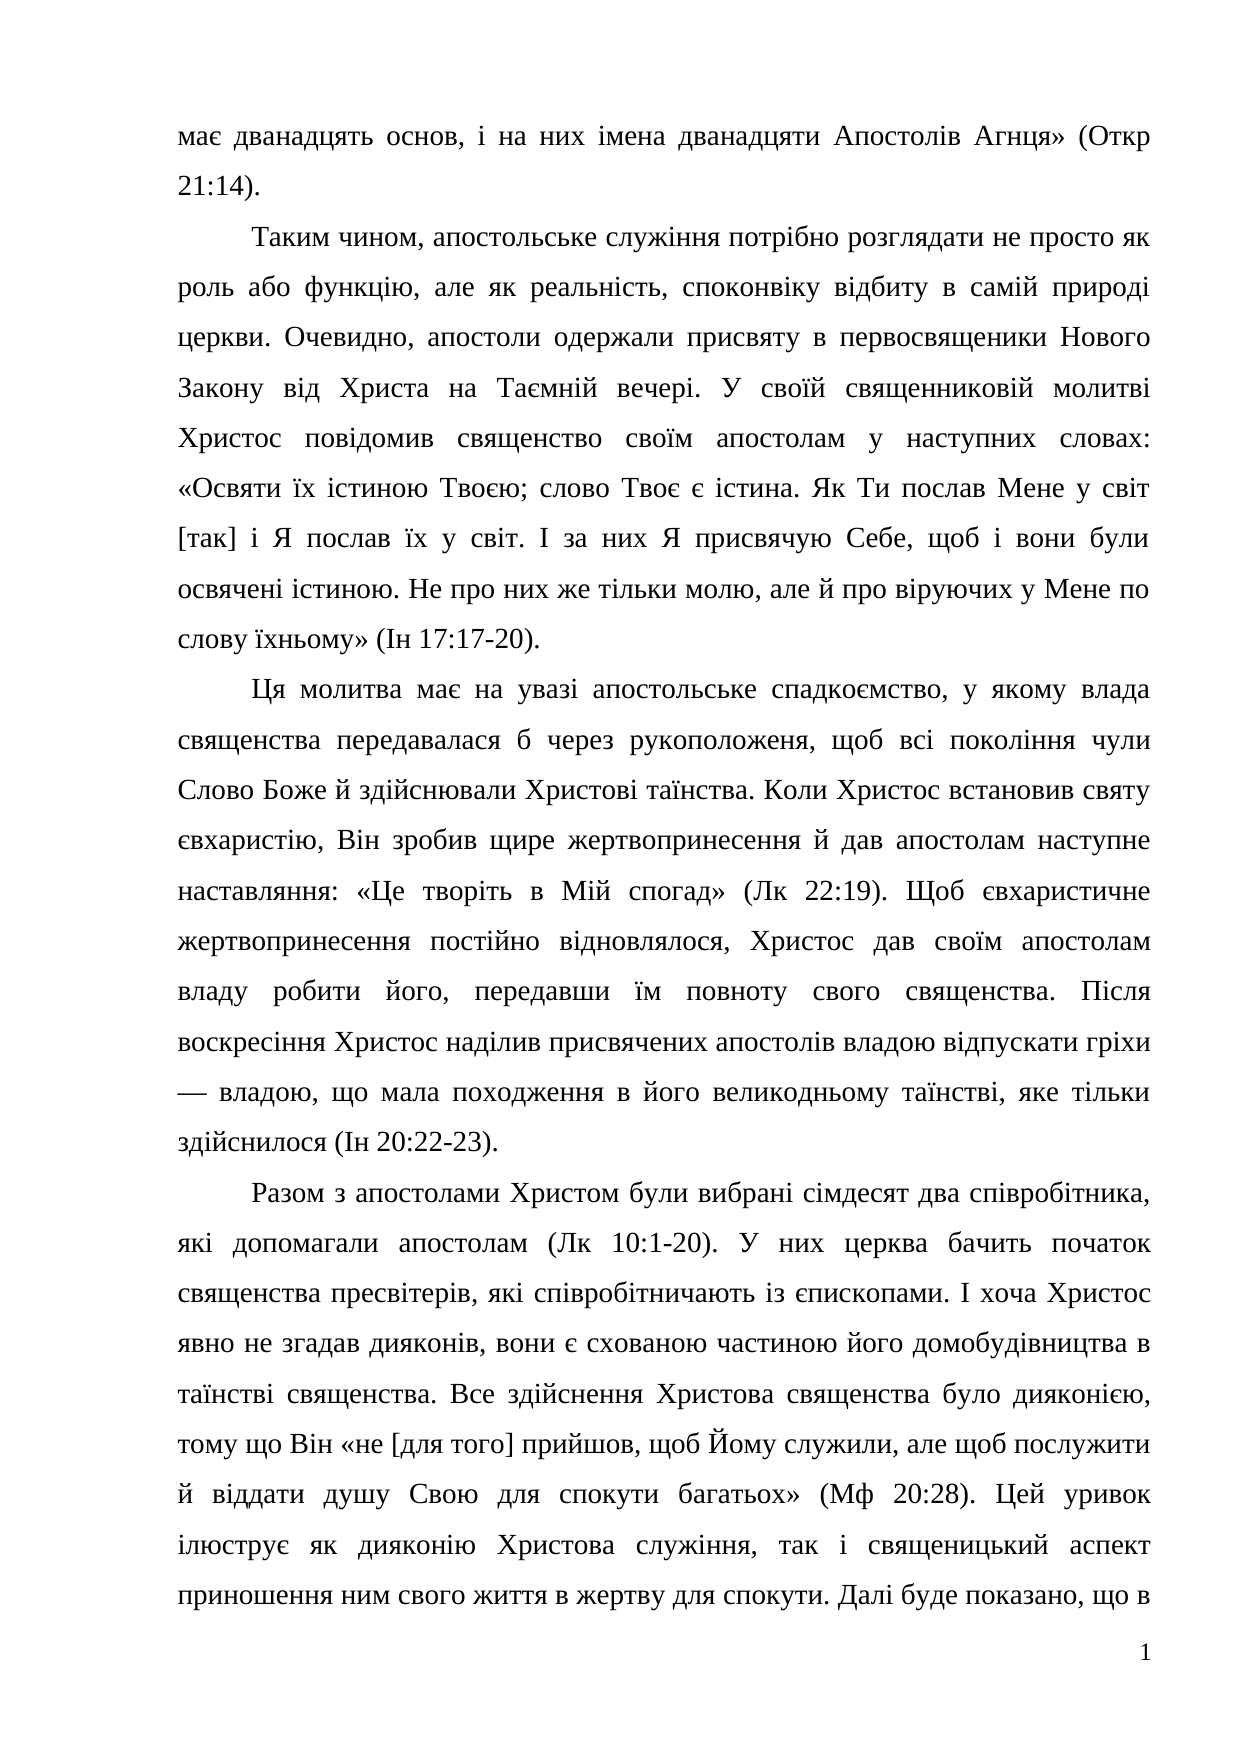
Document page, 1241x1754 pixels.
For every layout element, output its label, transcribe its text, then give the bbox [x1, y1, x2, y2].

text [177, 118, 1152, 202]
text Ця молитва має на увазі апостольське спадкоємство, у якому влада священства передавалася б через рукоположеня, щоб всі покоління чули Слово Боже й здійснювали Христові таїнства. Коли Христос встановив святу євхаристію, Він зробив щире жертвопринесення й дав апостолам наступне наставляння: «Це творіть в Мій спогад» (Лк 22:19). Щоб євхаристичне жертвопринесення постійно відновлялося, Христос дав своїм апостолам владу робити його, передавши їм повноту свого священства. Після воскресіння Христос наділив присвячених апостолів владою відпускати гріхи — владою, що мала походження в його великодньому таїнстві, яке тільки здійснилося (Ін 20:22-23). [177, 672, 1152, 1158]
text Таким чином, апостольське служіння потрібно розглядати не просто як роль або функцію, але як реальність, споконвіку відбиту в самій природі церкви. Очевидно, апостоли одержали присвяту в первосвященики Нового Закону від Христа на Таємній вечері. У своїй священниковій молитві Христос повідомив священство своїм апостолам у наступних словах: «Освяти їх істиною Твоєю; слово Твоє є істина. Як Ти послав Мене у світ [так] і Я послав їх у світ. І за них Я присвячую Себе, щоб і вони були освячені істиною. Не про них же тільки молю, але й про віруючих у Мене по слову їхньому» (Ін 17:17-20). [177, 219, 1152, 655]
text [177, 1175, 1152, 1611]
